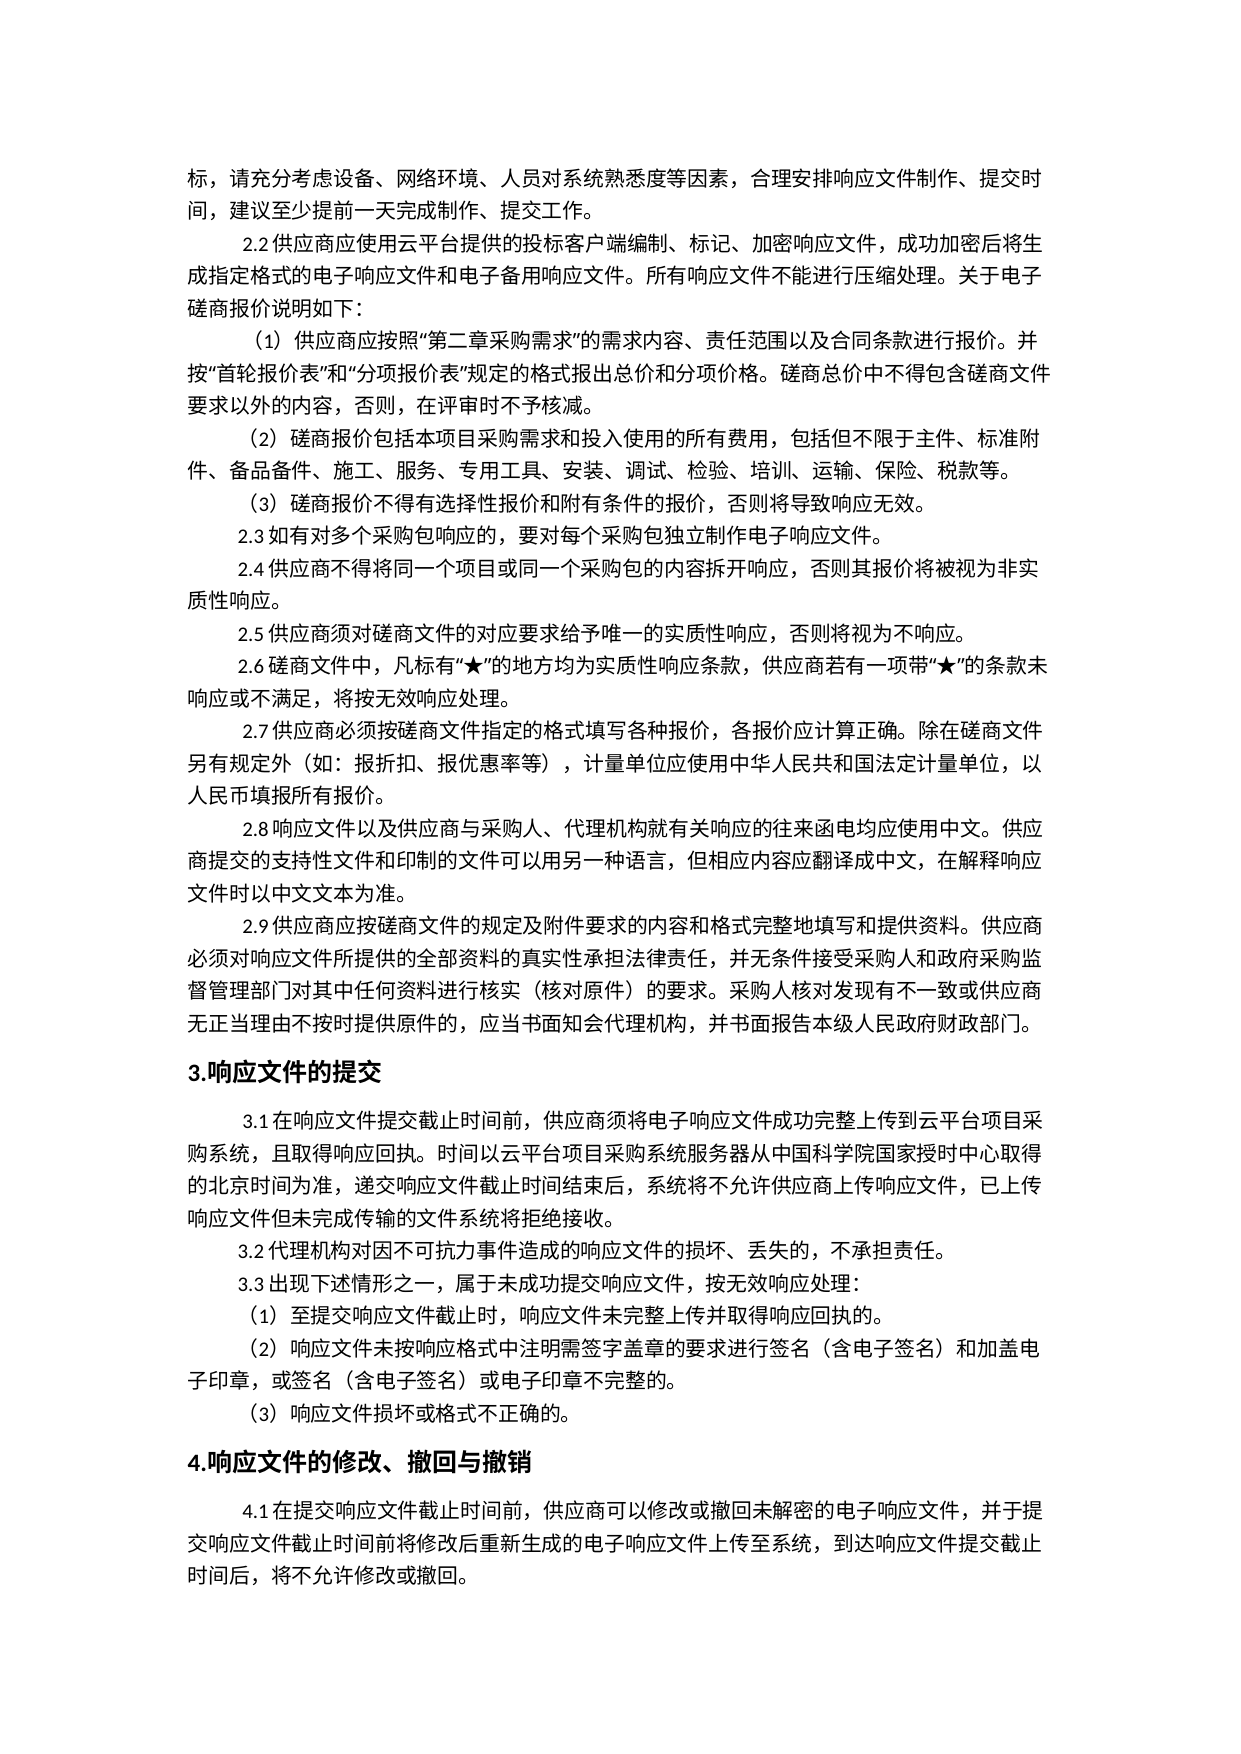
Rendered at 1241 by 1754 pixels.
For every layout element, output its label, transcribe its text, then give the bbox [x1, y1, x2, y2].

text （1）至提交响应文件截止时，响应文件未完整上传并取得响应回执的。 [187, 1299, 1053, 1332]
text 3.2代理机构对因不可抗力事件造成的响应文件的损坏、丢失的，不承担责任。 [187, 1234, 1053, 1267]
text 2.8响应文件以及供应商与采购人、代理机构就有关响应的往来函电均应使用中文。供应商提交的支持性文件和印制的文件可以用另一种语言，但相应内容应翻译成中文，在解释响应文件时以中文文本为准。 [187, 812, 1053, 909]
text （2）响应文件未按响应格式中注明需签字盖章的要求进行签名（含电子签名）和加盖电子印章，或签名（含电子签名）或电子印章不完整的。 [187, 1332, 1053, 1397]
text （3）磋商报价不得有选择性报价和附有条件的报价，否则将导致响应无效。 [187, 487, 1053, 519]
text （1）供应商应按照“第二章采购需求”的需求内容、责任范围以及合同条款进行报价。并按“首轮报价表”和“分项报价表”规定的格式报出总价和分项价格。磋商总价中不得包含磋商文件要求以外的内容，否则，在评审时不予核减。 [187, 324, 1053, 422]
text 3.1在响应文件提交截止时间前，供应商须将电子响应文件成功完整上传到云平台项目采购系统，且取得响应回执。时间以云平台项目采购系统服务器从中国科学院国家授时中心取得的北京时间为准，递交响应文件截止时间结束后，系统将不允许供应商上传响应文件，已上传响应文件但未完成传输的文件系统将拒绝接收。 [187, 1104, 1053, 1234]
text 2.9供应商应按磋商文件的规定及附件要求的内容和格式完整地填写和提供资料。供应商必须对响应文件所提供的全部资料的真实性承担法律责任，并无条件接受采购人和政府采购监督管理部门对其中任何资料进行核实（核对原件）的要求。采购人核对发现有不一致或供应商无正当理由不按时提供原件的，应当书面知会代理机构，并书面报告本级人民政府财政部门。 [187, 909, 1053, 1039]
text 2.3如有对多个采购包响应的，要对每个采购包独立制作电子响应文件。 [187, 519, 1053, 552]
text 3.3出现下述情形之一，属于未成功提交响应文件，按无效响应处理： [187, 1267, 1053, 1299]
text 2.7供应商必须按磋商文件指定的格式填写各种报价，各报价应计算正确。除在磋商文件另有规定外（如：报折扣、报优惠率等），计量单位应使用中华人民共和国法定计量单位，以人民币填报所有报价。 [187, 714, 1053, 812]
text 2.6磋商文件中，凡标有“★”的地方均为实质性响应条款，供应商若有一项带“★”的条款未响应或不满足，将按无效响应处理。 [187, 649, 1053, 714]
text 4.响应文件的修改、撤回与撤销 [187, 1429, 1053, 1494]
text 2.2供应商应使用云平台提供的投标客户端编制、标记、加密响应文件，成功加密后将生成指定格式的电子响应文件和电子备用响应文件。所有响应文件不能进行压缩处理。关于电子磋商报价说明如下： [187, 227, 1053, 324]
text 2.4供应商不得将同一个项目或同一个采购包的内容拆开响应，否则其报价将被视为非实质性响应。 [187, 552, 1053, 617]
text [187, 162, 1053, 227]
text 4.1在提交响应文件截止时间前，供应商可以修改或撤回未解密的电子响应文件，并于提交响应文件截止时间前将修改后重新生成的电子响应文件上传至系统，到达响应文件提交截止时间后，将不允许修改或撤回。 [187, 1494, 1053, 1592]
text （2）磋商报价包括本项目采购需求和投入使用的所有费用，包括但不限于主件、标准附件、备品备件、施工、服务、专用工具、安装、调试、检验、培训、运输、保险、税款等。 [187, 422, 1053, 487]
text 3.响应文件的提交 [187, 1039, 1053, 1104]
text 2.5供应商须对磋商文件的对应要求给予唯一的实质性响应，否则将视为不响应。 [187, 617, 1053, 649]
text （3）响应文件损坏或格式不正确的。 [187, 1397, 1053, 1429]
